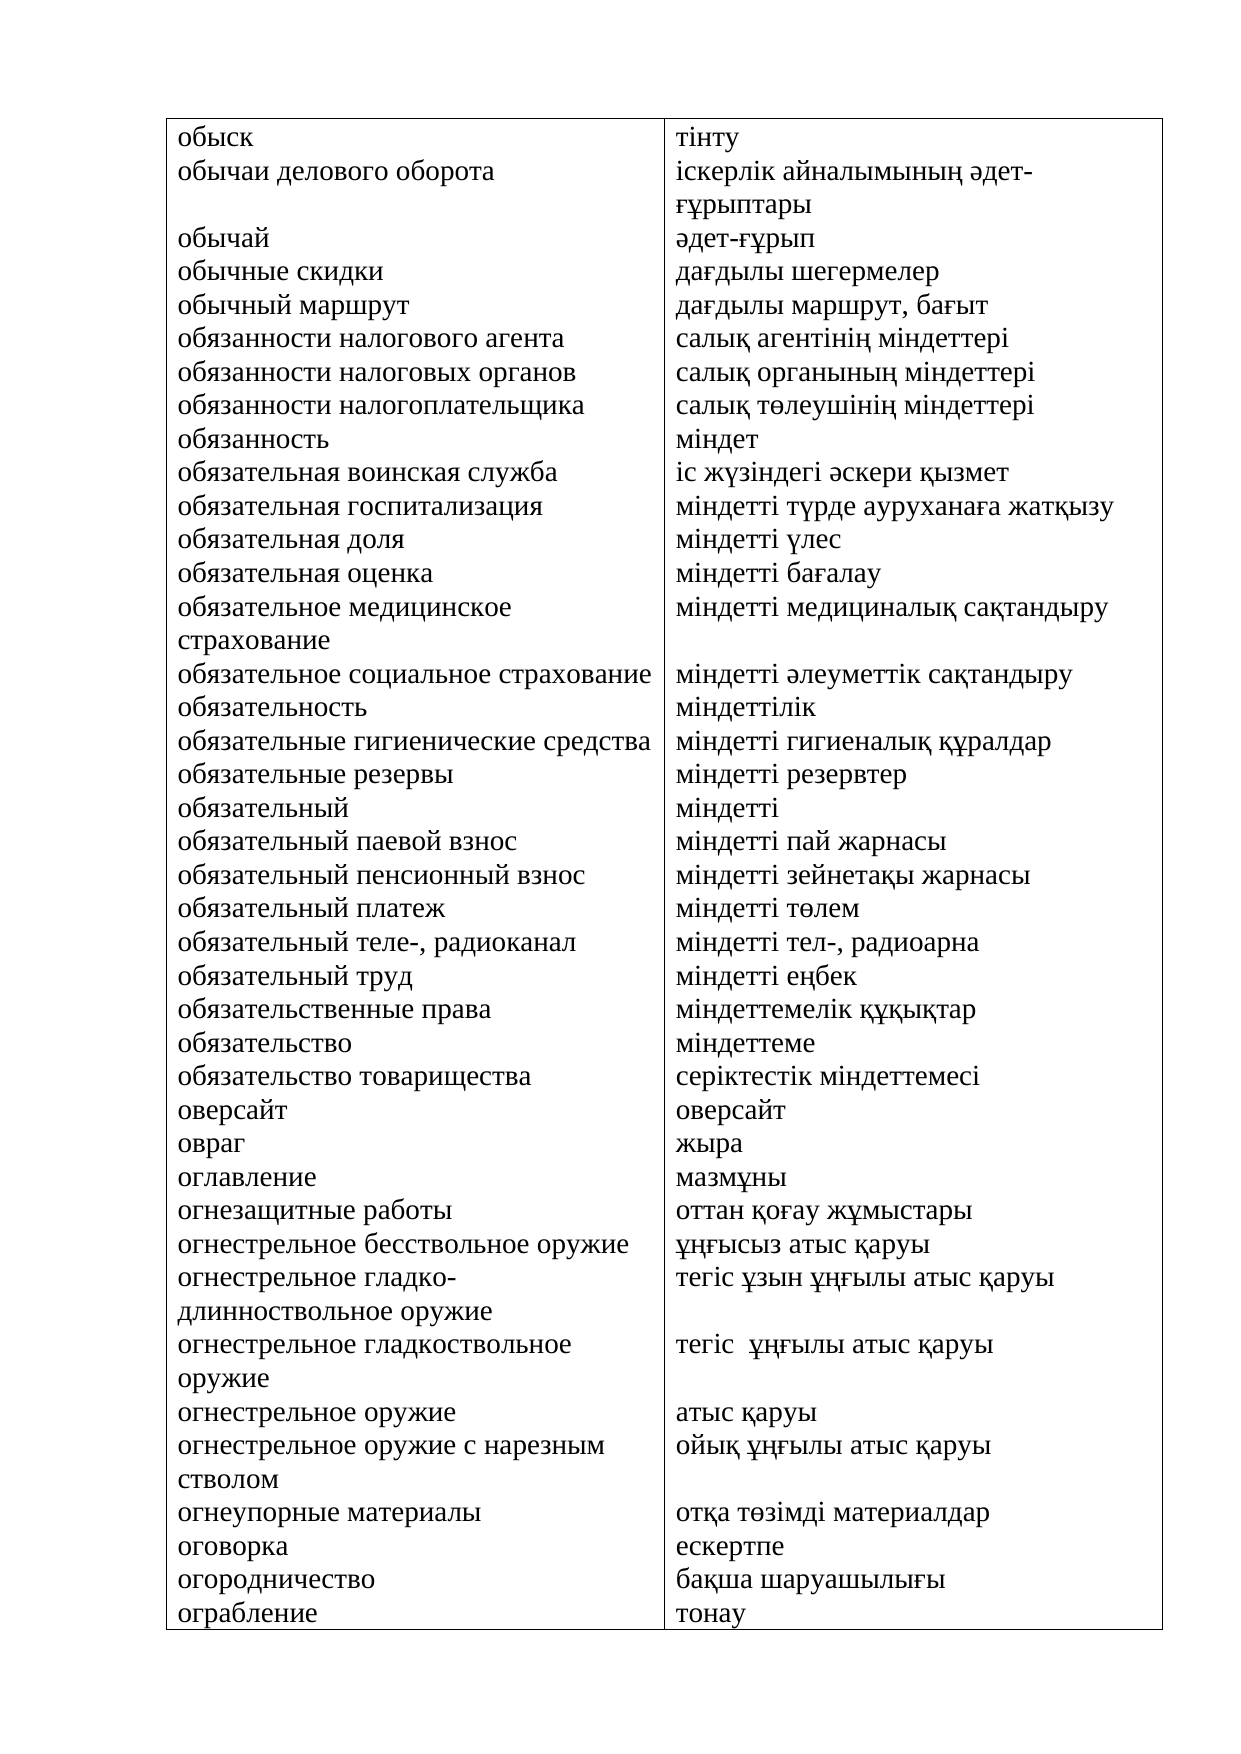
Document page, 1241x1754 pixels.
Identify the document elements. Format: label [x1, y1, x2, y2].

table_header [167, 119, 664, 1628]
table_header [665, 119, 1162, 1628]
